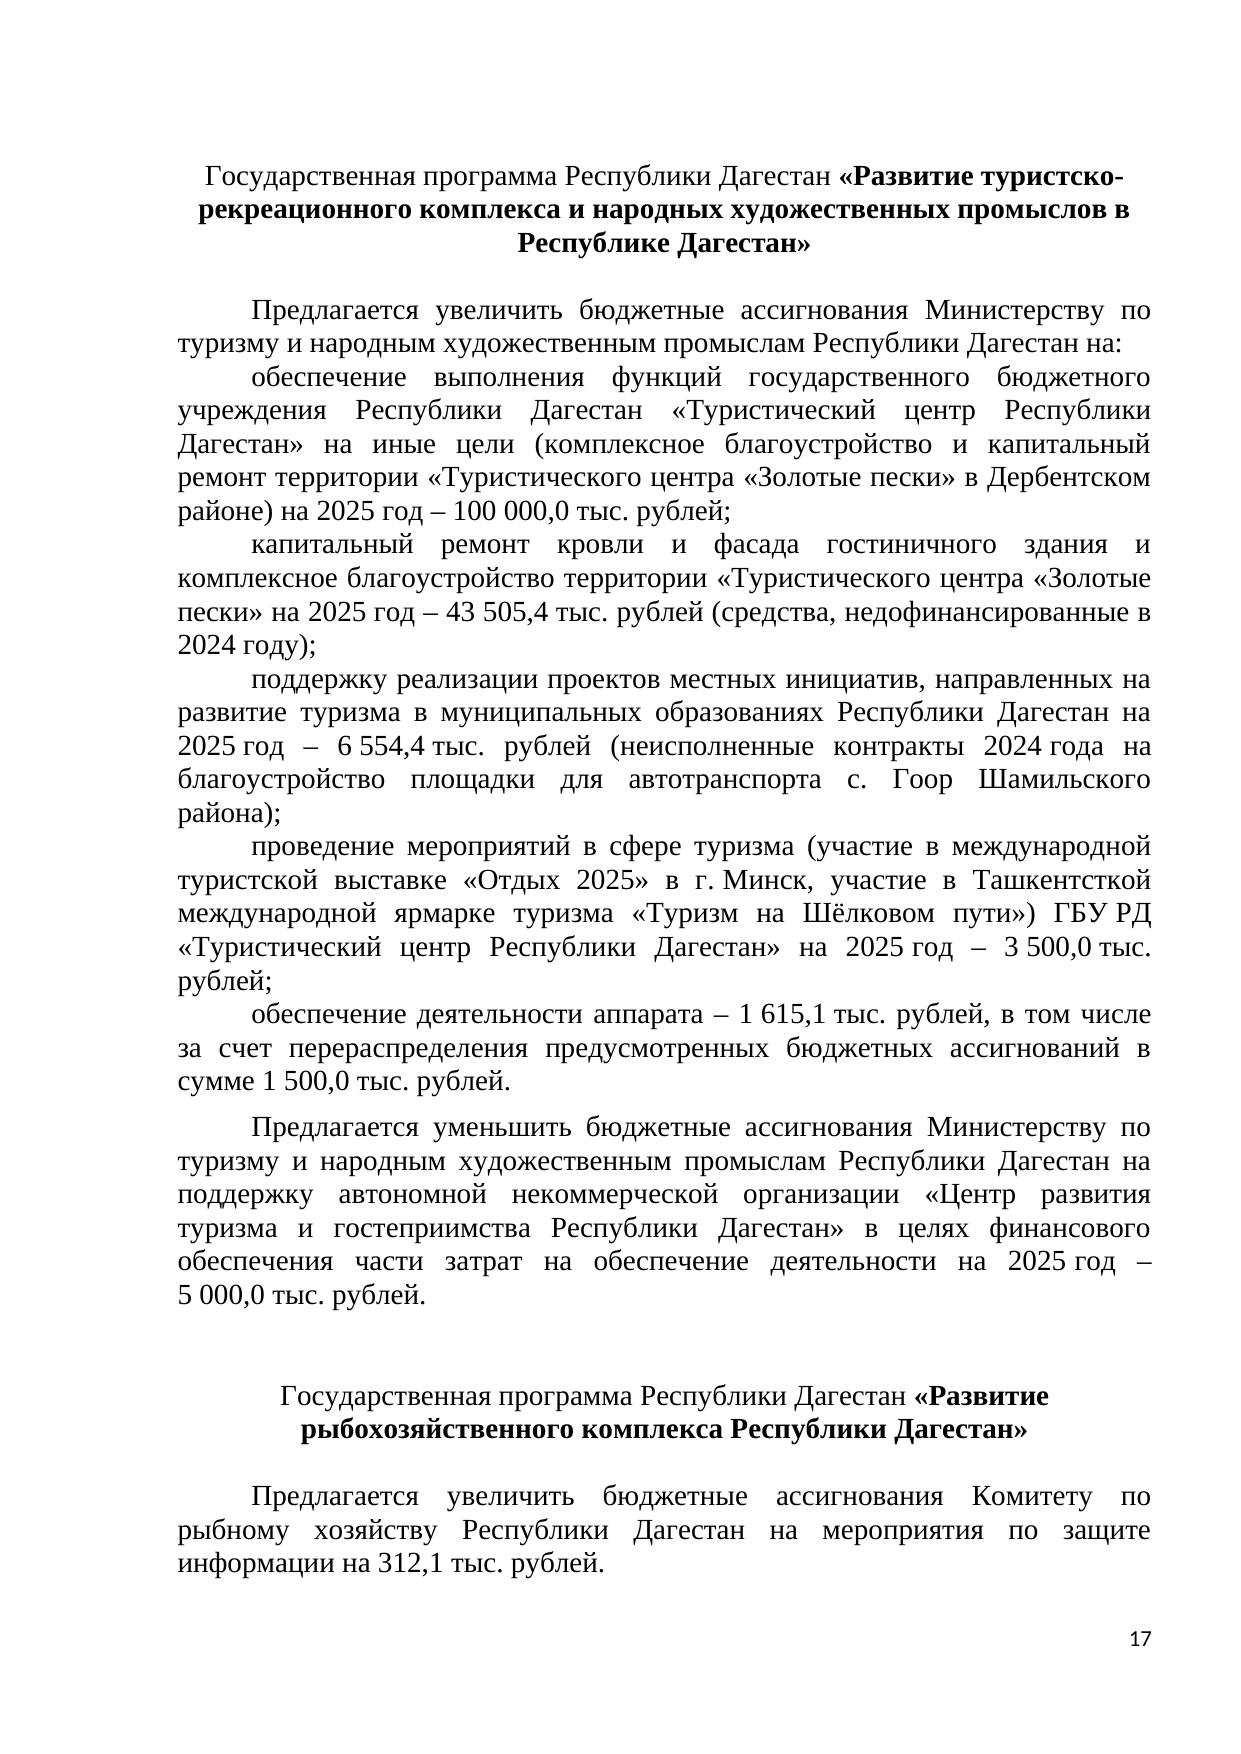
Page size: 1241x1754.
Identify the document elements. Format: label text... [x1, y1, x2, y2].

text Предлагается уменьшить бюджетные ассигнования Министерству по туризму и народным художественным промыслам Республики Дагестан на поддержку автономной некоммерческой организации «Центр развития туризма и гостеприимства Республики Дагестан» в целях финансового обеспечения части затрат на обеспечение деятельности на 2025 год –5 000,0 тыс. рублей. [177, 1109, 1152, 1311]
text Государственная программа Республики Дагестан «Развитие туристско-рекреационного комплекса и народных художественных промыслов в Республике Дагестан» [177, 158, 1152, 258]
text Государственная программа Республики Дагестан «Развитие рыбохозяйственного комплекса Республики Дагестан» [177, 1378, 1152, 1445]
text обеспечение выполнения функций государственного бюджетного учреждения Республики Дагестан «Туристический центр Республики Дагестан» на иные цели (комплексное благоустройство и капитальный ремонт территории «Туристического центра «Золотые пески» в Дербентском районе) на 2025 год – 100 000,0 тыс. рублей; [177, 359, 1152, 527]
text поддержку реализации проектов местных инициатив, направленных на развитие туризма в муниципальных образованиях Республики Дагестан на 2025 год – 6 554,4 тыс. рублей (неисполненные контракты 2024 года на благоустройство площадки для автотранспорта с. Гоор Шамильского района); [177, 661, 1152, 828]
text проведение мероприятий в сфере туризма (участие в международной туристской выставке «Отдых 2025» в г. Минск, участие в Ташкентсткой международной ярмарке туризма «Туризм на Шёлковом пути») ГБУ РД «Туристический центр Республики Дагестан» на 2025 год – 3 500,0 тыс. рублей; [177, 828, 1152, 996]
text Предлагается увеличить бюджетные ассигнования Комитету по рыбному хозяйству Республики Дагестан на мероприятия по защите информации на 312,1 тыс. рублей. [177, 1478, 1152, 1579]
text Предлагается увеличить бюджетные ассигнования Министерству по туризму и народным художественным промыслам Республики Дагестан на: [177, 292, 1152, 359]
text обеспечение деятельности аппарата – 1 615,1 тыс. рублей, в том числе за счет перераспределения предусмотренных бюджетных ассигнований в сумме 1 500,0 тыс. рублей. [177, 996, 1152, 1097]
text капитальный ремонт кровли и фасада гостиничного здания и комплексное благоустройство территории «Туристического центра «Золотые пески» на 2025 год – 43 505,4 тыс. рублей (средства, недофинансированные в 2024 году); [177, 527, 1152, 661]
